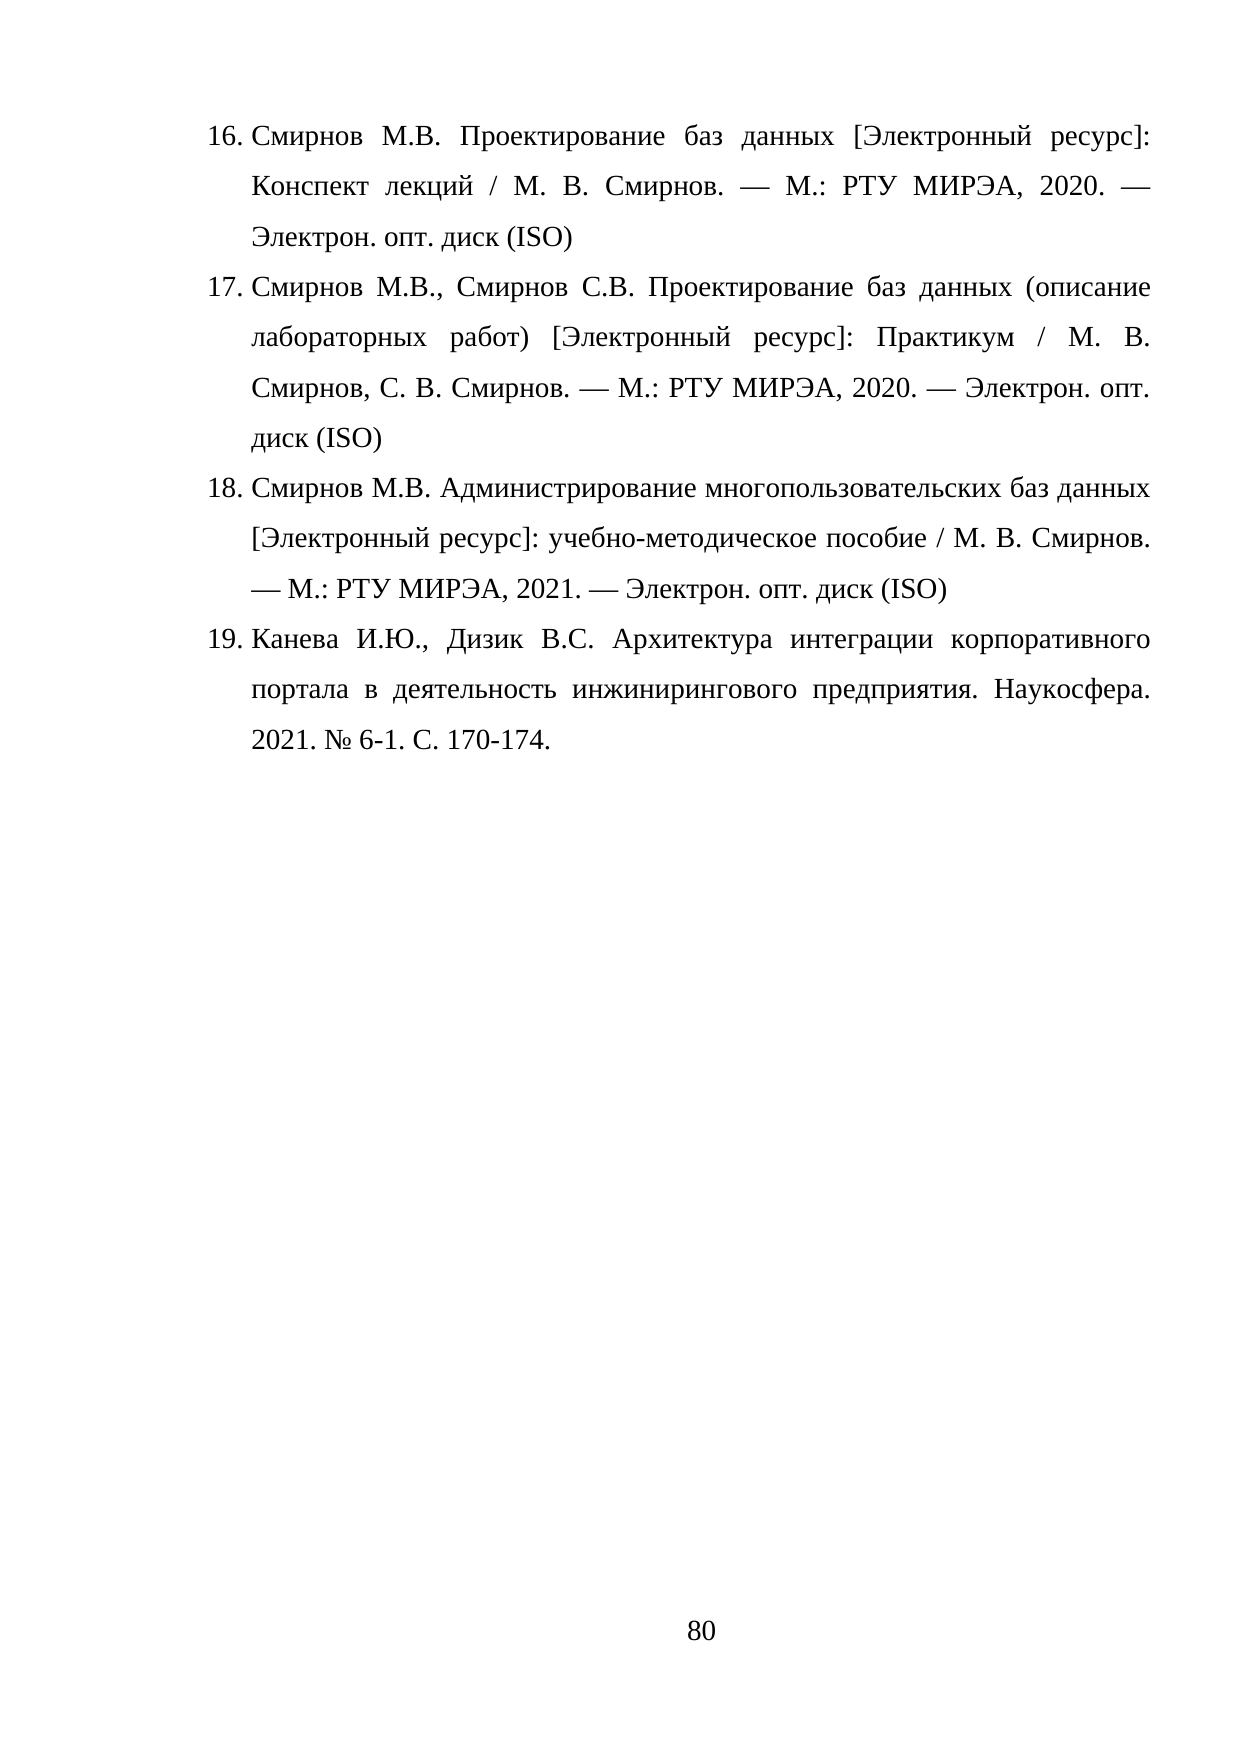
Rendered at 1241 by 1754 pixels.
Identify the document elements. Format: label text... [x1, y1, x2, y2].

list Канева И.Ю., Дизик В.С. Архитектура интеграции корпоративного портала в деятельность инжинирингового предприятия. Наукосфера. 2021. № 6-1. С. 170-174. [207, 621, 1152, 755]
list Смирнов М.В. Проектирование баз данных [Электронный ресурс]: Конспект лекций / М. В. Смирнов. — М.: РТУ МИРЭА, 2020. — Электрон. опт. диск (ISO) [207, 118, 1152, 252]
list Смирнов М.В., Смирнов С.В. Проектирование баз данных (описание лабораторных работ) [Электронный ресурс]: Практикум / М. В. Смирнов, С. В. Смирнов. — М.: РТУ МИРЭА, 2020. — Электрон. опт. диск (ISO) [207, 269, 1152, 453]
list Смирнов М.В. Администрирование многопользовательских баз данных [Электронный ресурс]: учебно-методическое пособие / М. В. Смирнов. — М.: РТУ МИРЭА, 2021. — Электрон. опт. диск (ISO) [207, 470, 1152, 604]
